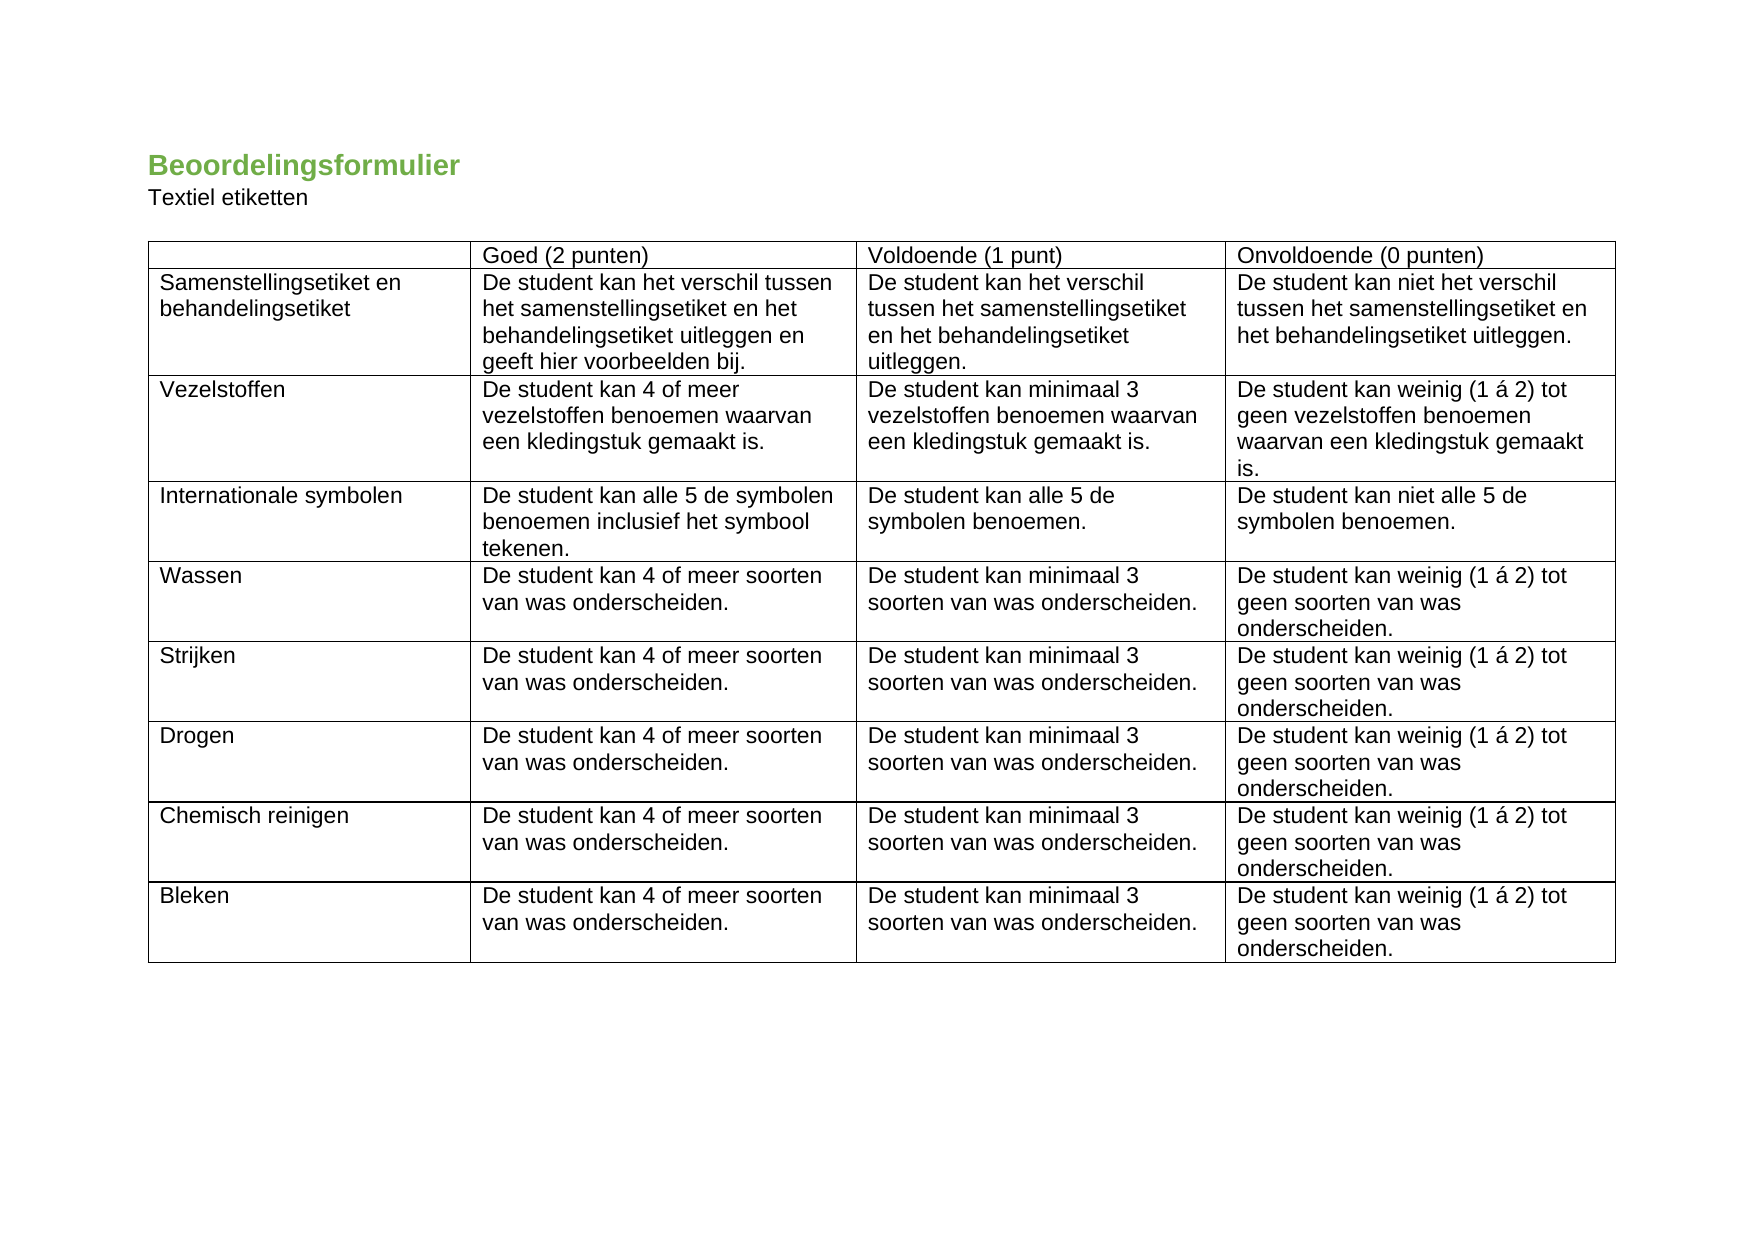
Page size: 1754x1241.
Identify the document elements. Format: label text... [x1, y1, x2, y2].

table_header Goed (2 punten) [471, 242, 856, 268]
table_cell De student kan 4 of meer soorten van was onderscheiden. [471, 642, 856, 721]
text Beoordelingsformulier [148, 148, 1606, 181]
table_cell Bleken [149, 883, 470, 962]
table_cell De student kan minimaal 3 soorten van was onderscheiden. [857, 883, 1225, 962]
table_cell De student kan 4 of meer soorten van was onderscheiden. [471, 803, 856, 881]
table_cell Drogen [149, 722, 470, 801]
table_cell De student kan het verschil tussen het samenstellingsetiket en het behandelingsetiket uitleggen. [857, 269, 1225, 374]
table_cell De student kan niet alle 5 de symbolen benoemen. [1226, 482, 1615, 561]
table_cell De student kan weinig (1 á 2) tot geen soorten van was onderscheiden. [1226, 722, 1615, 801]
table_cell De student kan 4 of meer vezelstoffen benoemen waarvan een kledingstuk gemaakt is. [471, 376, 856, 481]
table_header Onvoldoende (0 punten) [1226, 242, 1615, 268]
table_cell De student kan 4 of meer soorten van was onderscheiden. [471, 722, 856, 801]
table_cell De student kan minimaal 3 soorten van was onderscheiden. [857, 642, 1225, 721]
table_cell De student kan minimaal 3 soorten van was onderscheiden. [857, 562, 1225, 641]
table_cell De student kan minimaal 3 soorten van was onderscheiden. [857, 803, 1225, 881]
table_cell De student kan weinig (1 á 2) tot geen soorten van was onderscheiden. [1226, 803, 1615, 881]
table_cell De student kan weinig (1 á 2) tot geen soorten van was onderscheiden. [1226, 642, 1615, 721]
table_cell Vezelstoffen [149, 376, 470, 481]
table_cell De student kan het verschil tussen het samenstellingsetiket en het behandelingsetiket uitleggen en geeft hier voorbeelden bij. [471, 269, 856, 374]
table_cell De student kan weinig (1 á 2) tot geen vezelstoffen benoemen waarvan een kledingstuk gemaakt is. [1226, 376, 1615, 481]
table_cell Internationale symbolen [149, 482, 470, 561]
table_cell De student kan alle 5 de symbolen benoemen. [857, 482, 1225, 561]
table_cell De student kan minimaal 3 soorten van was onderscheiden. [857, 722, 1225, 801]
table_cell Strijken [149, 642, 470, 721]
table_cell De student kan alle 5 de symbolen benoemen inclusief het symbool tekenen. [471, 482, 856, 561]
table_cell De student kan minimaal 3 vezelstoffen benoemen waarvan een kledingstuk gemaakt is. [857, 376, 1225, 481]
table_cell De student kan weinig (1 á 2) tot geen soorten van was onderscheiden. [1226, 562, 1615, 641]
table_cell Wassen [149, 562, 470, 641]
text Textiel etiketten [148, 184, 1606, 210]
table_cell De student kan 4 of meer soorten van was onderscheiden. [471, 883, 856, 962]
table_header [149, 242, 470, 268]
table_cell De student kan 4 of meer soorten van was onderscheiden. [471, 562, 856, 641]
table_cell Samenstellingsetiket en behandelingsetiket [149, 269, 470, 374]
table_cell Chemisch reinigen [149, 803, 470, 881]
table_cell De student kan weinig (1 á 2) tot geen soorten van was onderscheiden. [1226, 883, 1615, 962]
table_header Voldoende (1 punt) [857, 242, 1225, 268]
table_cell De student kan niet het verschil tussen het samenstellingsetiket en het behandelingsetiket uitleggen. [1226, 269, 1615, 374]
